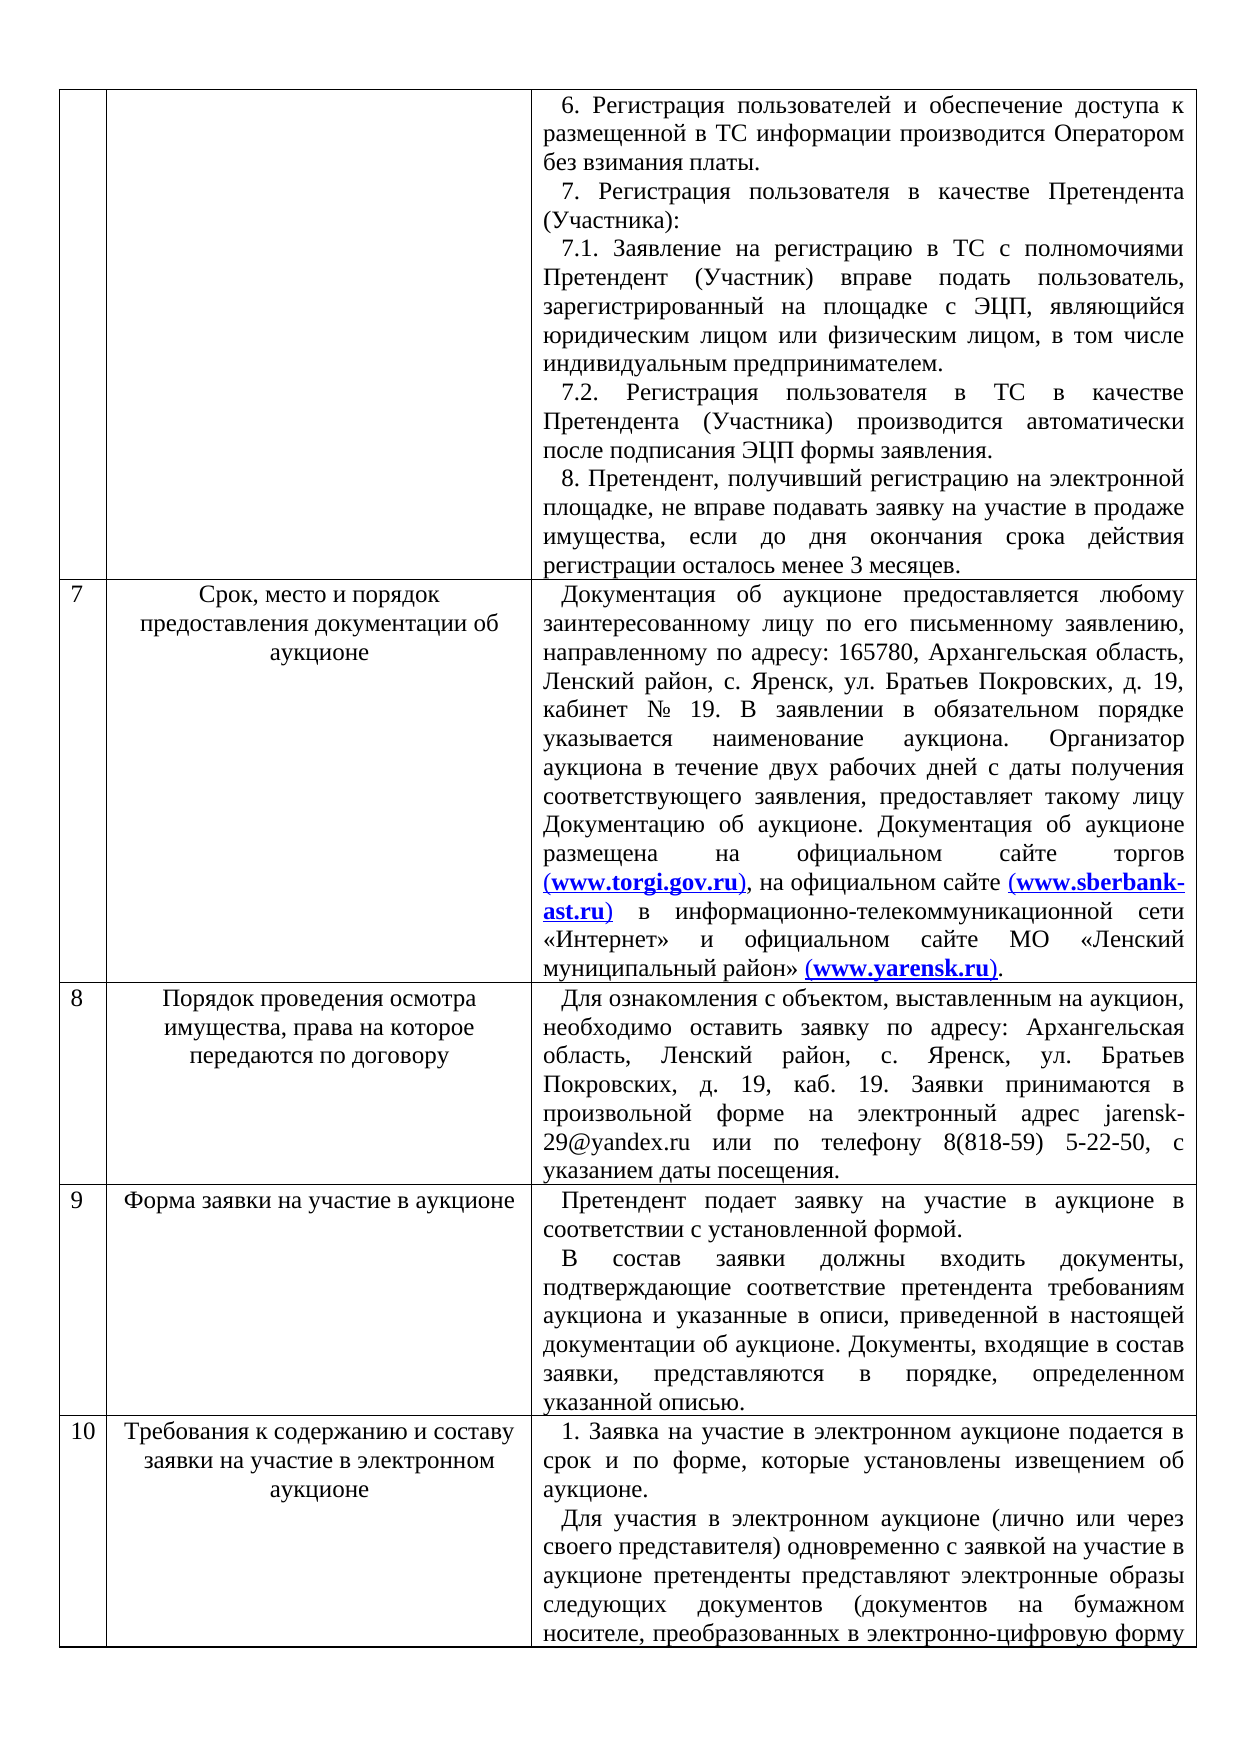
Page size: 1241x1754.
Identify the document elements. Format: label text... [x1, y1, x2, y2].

table_cell 6 [60, 90, 106, 578]
table_cell 10 [60, 1416, 106, 1646]
table_cell Порядок проведения осмотра имущества, права на которое передаются по договору [107, 983, 531, 1184]
table_cell Документация об аукционе предоставляется любому заинтересованному лицу по его письменному заявлению, направленному по адресу: 165780, Архангельская область, Ленский район, с. Яренск, ул. Братьев Покровских, д. 19, кабинет № 19. В заявлении в обязательном порядке указывается наименование аукциона. Организатор аукциона в течение двух рабочих дней с даты получения соответствующего заявления, предоставляет такому лицу Документацию об аукционе. Документация об аукционе размещена на официальном сайте торгов (www.torgi.gov.ru), на официальном сайте (www.sberbank-ast.ru) в информационно-телекоммуникационной сети «Интернет» и официальном сайте МО «Ленский муниципальный район» (www.yarensk.ru). [532, 580, 1196, 982]
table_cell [107, 1416, 531, 1646]
table_cell 8 [60, 983, 106, 1184]
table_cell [532, 1416, 1196, 1646]
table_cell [107, 90, 531, 578]
table_cell 7 [60, 580, 106, 982]
table_cell Претендент подает заявку на участие в аукционе в соответствии с установленной формой. В состав заявки должны входить документы, подтверждающие соответствие претендента требованиям аукциона и указанные в описи, приведенной в настоящей документации об аукционе. Документы, входящие в состав заявки, представляются в порядке, определенном указанной описью. [532, 1185, 1196, 1415]
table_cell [532, 90, 1196, 578]
table_cell Для ознакомления с объектом, выставленным на аукцион, необходимо оставить заявку по адресу: Архангельская область, Ленский район, с. Яренск, ул. Братьев Покровских, д. 19, каб. 19. Заявки принимаются в произвольной форме на электронный адрес jarensk-29@yandex.ru или по телефону 8(818-59) 5-22-50, с указанием даты посещения. [532, 983, 1196, 1184]
table_cell Форма заявки на участие в аукционе [107, 1185, 531, 1415]
table_cell 9 [60, 1185, 106, 1415]
table_cell Срок, место и порядок предоставления документации об аукционе [107, 580, 531, 982]
